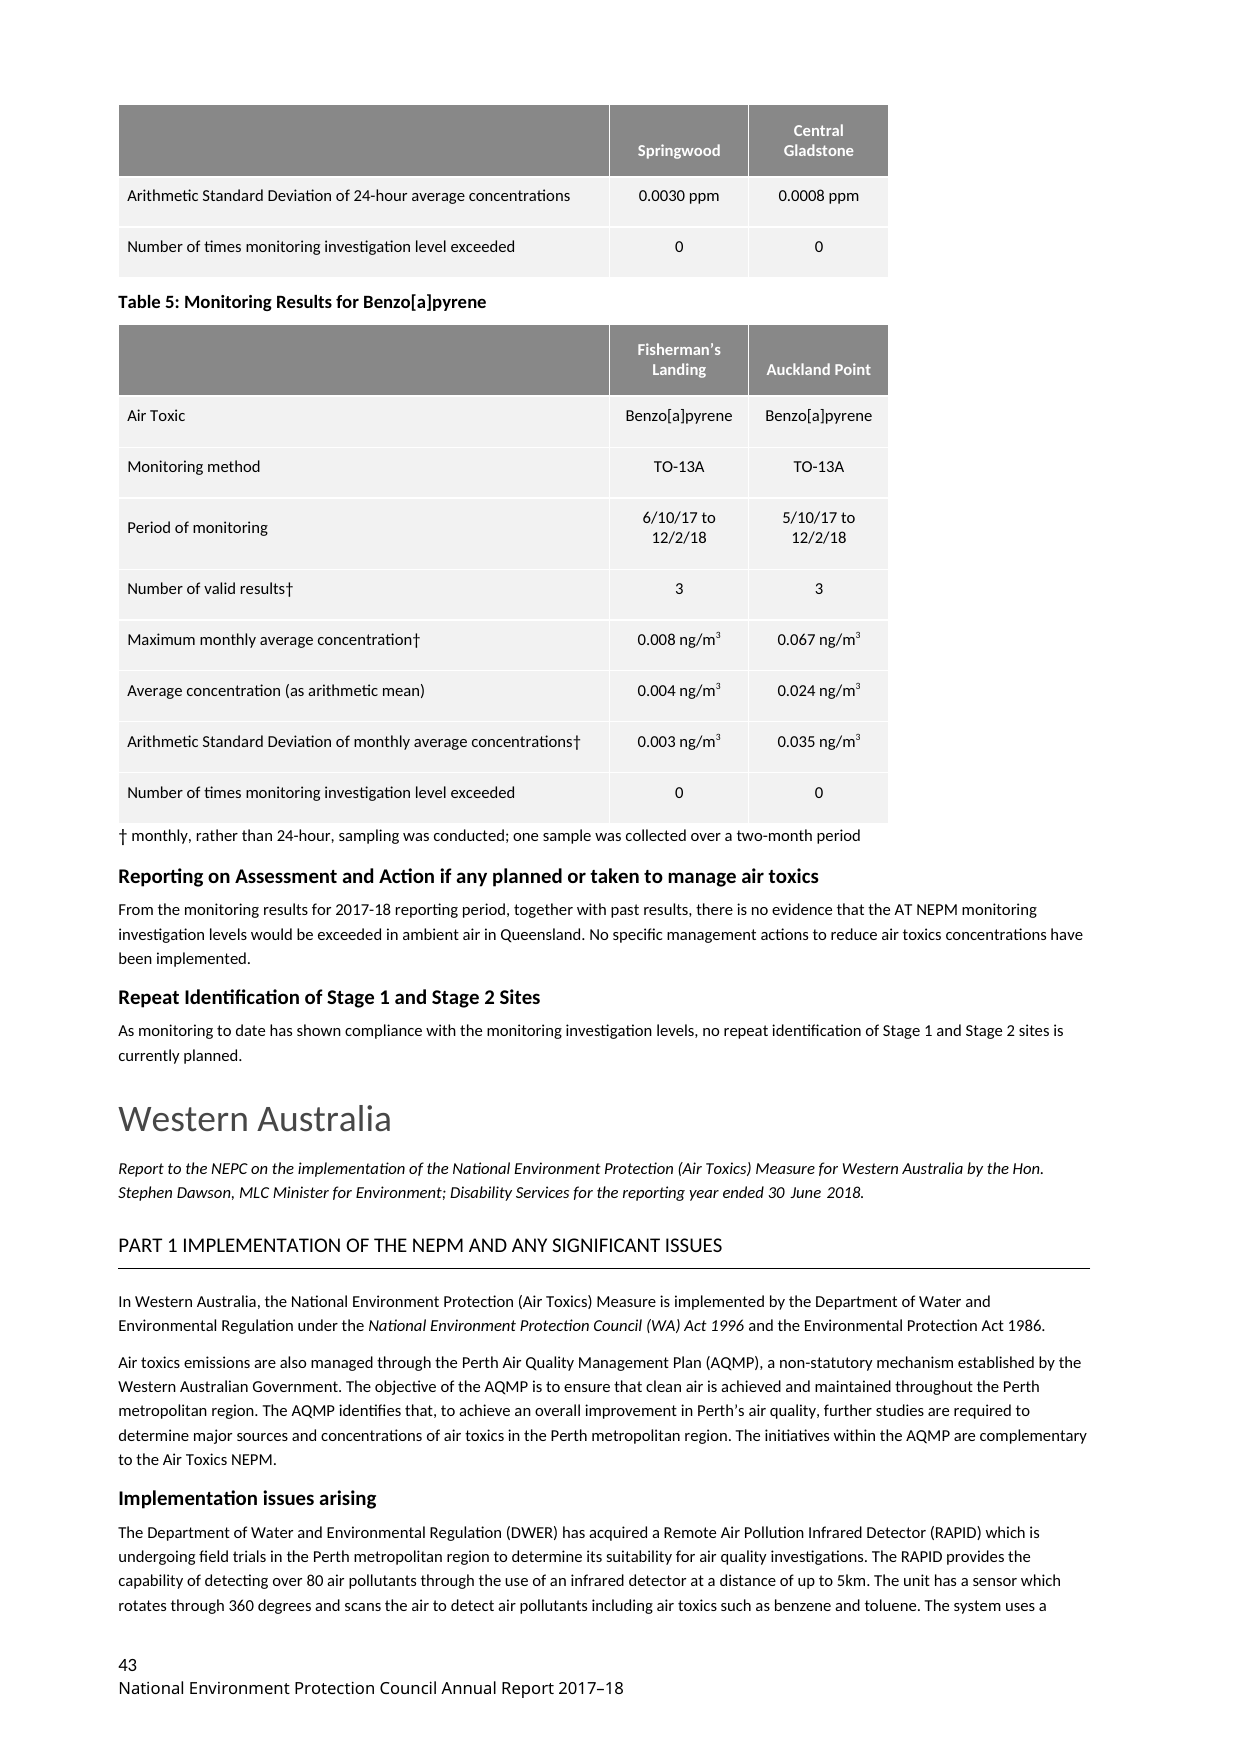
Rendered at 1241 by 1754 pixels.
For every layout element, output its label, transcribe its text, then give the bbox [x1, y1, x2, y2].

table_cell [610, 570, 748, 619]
text In Western Australia, the National Environment Protection (Air Toxics) Measure is implemented by the Department of Water and Environmental Regulation under the National Environment Protection Council (WA) Act 1996 and the Environmental Protection Act 1986. [118, 1291, 1090, 1336]
subtitle Implementation issues arising [118, 1486, 1090, 1511]
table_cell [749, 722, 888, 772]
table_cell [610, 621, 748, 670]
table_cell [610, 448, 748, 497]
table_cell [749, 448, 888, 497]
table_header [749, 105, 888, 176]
subtitle Part 1 Implementation of the NEPM and any significant issues [118, 1232, 1090, 1268]
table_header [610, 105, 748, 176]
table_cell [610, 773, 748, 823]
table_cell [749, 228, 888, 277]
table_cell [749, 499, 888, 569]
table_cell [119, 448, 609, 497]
subtitle Repeat Identification of Stage 1 and Stage 2 Sites [118, 984, 1090, 1010]
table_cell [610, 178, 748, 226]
text Air toxics emissions are also managed through the Perth Air Quality Management Plan (AQMP), a non-statutory mechanism established by the Western Australian Government. The objective of the AQMP is to ensure that clean air is achieved and maintained throughout the Perth metropolitan region. The AQMP identifies that, to achieve an overall improvement in Perth’s air quality, further studies are required to determine major sources and concentrations of air toxics in the Perth metropolitan region. The initiatives within the AQMP are complementary to the Air Toxics NEPM. [118, 1352, 1090, 1470]
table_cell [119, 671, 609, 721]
text As monitoring to date has shown compliance with the monitoring investigation levels, no repeat identification of Stage 1 and Stage 2 sites is currently planned. [118, 1021, 1090, 1065]
subtitle Table 5: Monitoring Results for Benzo[a]pyrene [118, 290, 1090, 313]
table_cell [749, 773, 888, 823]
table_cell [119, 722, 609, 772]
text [118, 1522, 1090, 1615]
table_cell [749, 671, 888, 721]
text Report to the NEPC on the implementation of the National Environment Protection (Air Toxics) Measure for Western Australia by the Hon. Stephen Dawson, MLC Minister for Environment; Disability Services for the reporting year ended 30 June 2018. [118, 1158, 1090, 1203]
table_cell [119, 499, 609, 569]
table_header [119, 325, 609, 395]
subtitle Western Australia [118, 1094, 1090, 1140]
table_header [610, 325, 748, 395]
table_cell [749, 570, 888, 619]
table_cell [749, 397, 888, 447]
text † monthly, rather than 24-hour, sampling was conducted; one sample was collected over a two-month period [118, 824, 1090, 847]
text From the monitoring results for 2017-18 reporting period, together with past results, there is no evidence that the AT NEPM monitoring investigation levels would be exceeded in ambient air in Queensland. No specific management actions to reduce air toxics concentrations have been implemented. [118, 899, 1090, 968]
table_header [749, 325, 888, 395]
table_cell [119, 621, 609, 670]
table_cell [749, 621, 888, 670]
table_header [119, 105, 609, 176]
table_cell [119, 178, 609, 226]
subtitle Reporting on Assessment and Action if any planned or taken to manage air toxics [118, 863, 1090, 888]
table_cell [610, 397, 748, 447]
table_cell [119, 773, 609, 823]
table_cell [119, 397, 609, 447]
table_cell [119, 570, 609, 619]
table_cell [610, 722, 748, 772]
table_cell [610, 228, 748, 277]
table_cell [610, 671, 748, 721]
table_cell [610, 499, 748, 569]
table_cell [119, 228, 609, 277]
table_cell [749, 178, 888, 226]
